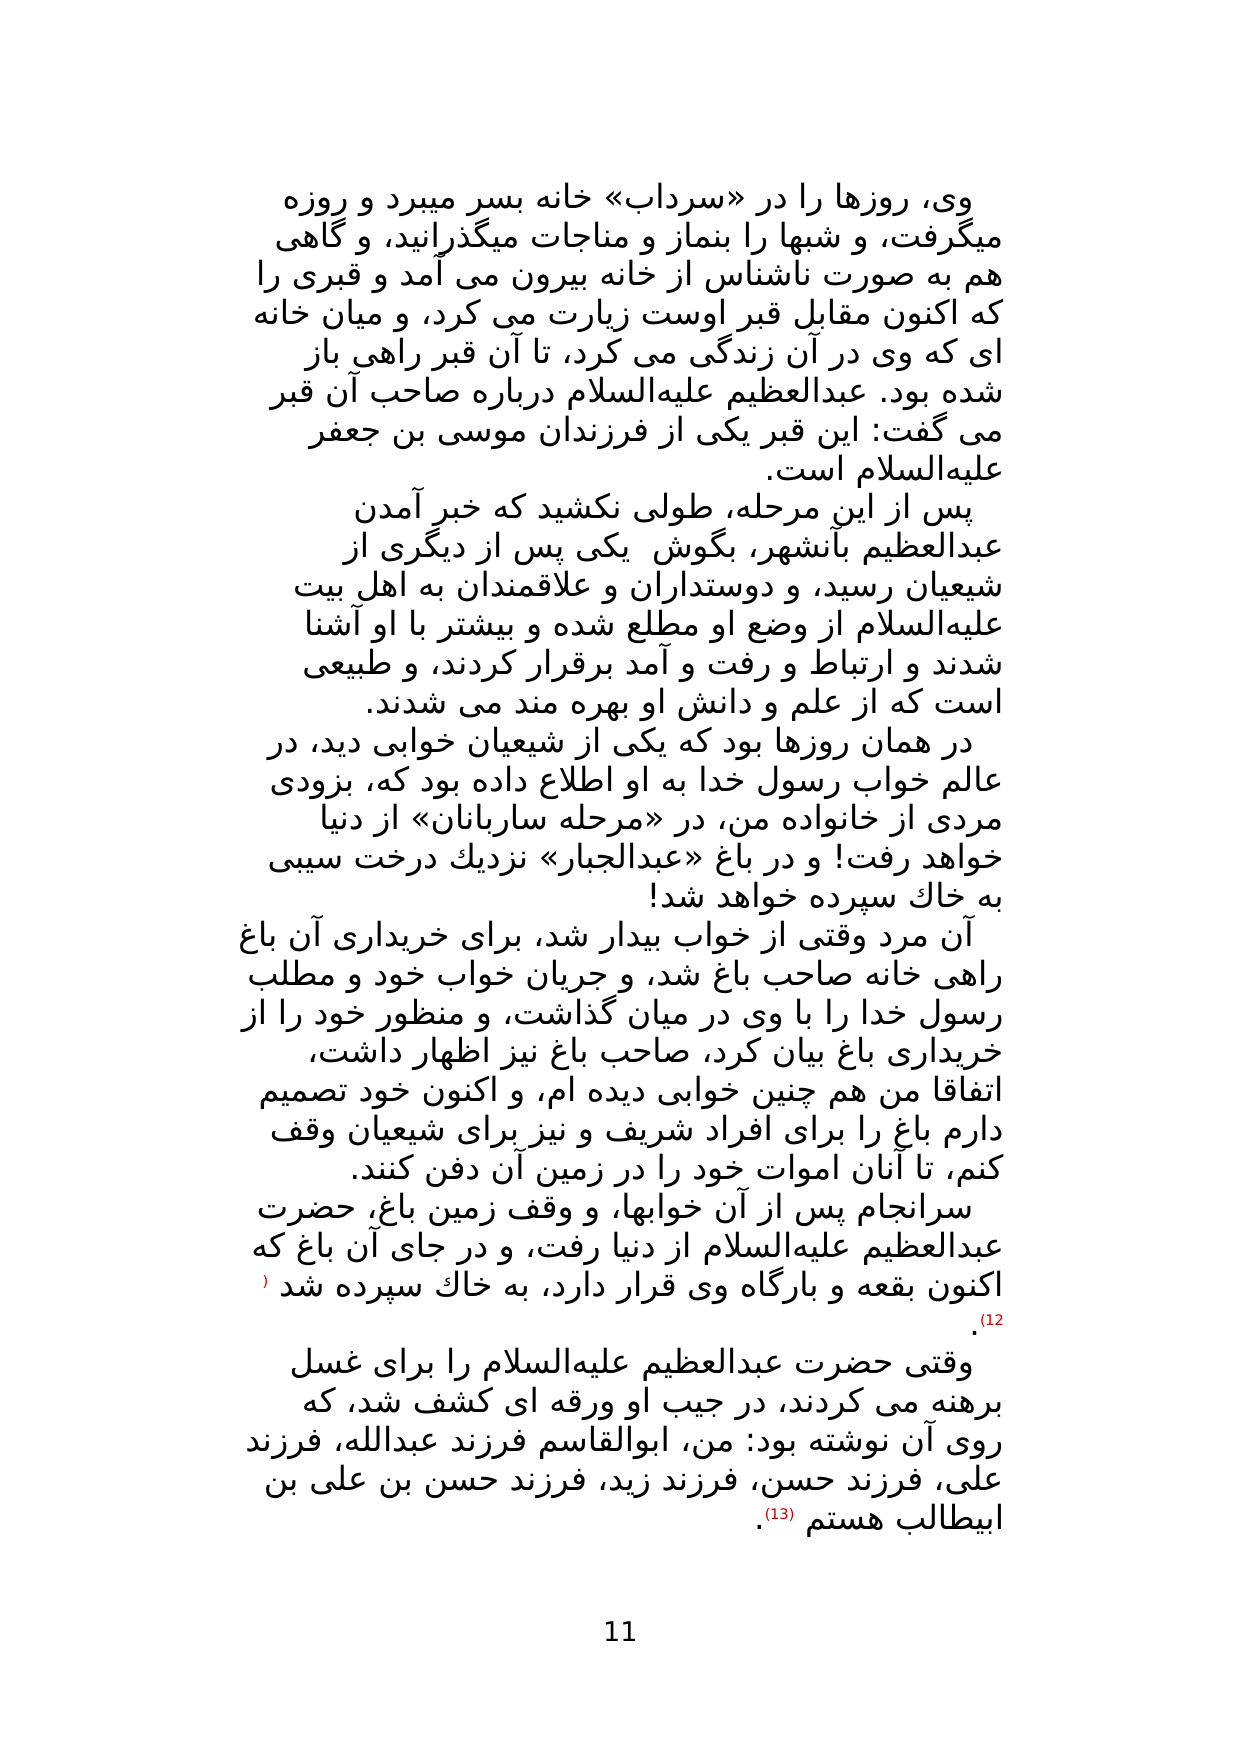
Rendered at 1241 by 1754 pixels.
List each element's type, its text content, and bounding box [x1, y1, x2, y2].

text در همان روزها بود كه يكى از شيعيان خوابى ديد، در عالم خواب رسول خدا به او اطلاع داده بود كه، بزودى مردى از خانواده من، در «مرحله ساربانان» از دنيا خواهد رفت! و در باغ «عبدالجبار» نزديك درخت سيبى به خاك سپرده خواهد شد! [236, 721, 1004, 915]
text وقتى حضرت عبدالعظيم عليه‌السلام را براى غسل برهنه مى كردند، در جيب او ورقه اى كشف شد، كه روى آن نوشته بود: من، ابوالقاسم فرزند عبدالله، فرزند على، فرزند حسن، فرزند زيد، فرزند حسن بن على بن ابيطالب هستم (13). [236, 1343, 1004, 1537]
text وى، روزها را در «سرداب» خانه بسر ميبرد و روزه ميگرفت، و شبها را بنماز و مناجات ميگذرانيد، و گاهى هم به صورت ناشناس از خانه بيرون مى آمد و قبرى را كه اكنون مقابل قبر اوست زيارت مى كرد، و ميان خانه اى كه وى در آن زندگى مى كرد، تا آن قبر راهى باز شده بود. عبدالعظيم عليه‌السلام درباره صاحب آن قبر مى گفت: اين قبر يكى از فرزندان موسى بن جعفر عليه‌السلام است. [236, 177, 1004, 488]
text سرانجام پس از آن خوابها، و وقف زمين باغ، حضرت عبدالعظيم عليه‌السلام از دنيا رفت، و در جاى آن باغ كه اكنون بقعه و بارگاه وى قرار دارد، به خاك سپرده شد (12). [236, 1187, 1004, 1343]
text پس از اين مرحله، طولى نكشيد كه خبر آمدن عبدالعظيم بآنشهر، بگوش ‍ يكى پس از ديگرى از شيعيان رسيد، و دوستداران و علاقمندان به اهل بيت عليه‌السلام از وضع او مطلع شده و بيشتر با او آشنا شدند و ارتباط و رفت و آمد برقرار كردند، و طبيعى است كه از علم و دانش او بهره مند مى شدند. [236, 488, 1004, 721]
text آن مرد وقتى از خواب بيدار شد، براى خريدارى آن باغ راهى خانه صاحب باغ شد، و جريان خواب خود و مطلب رسول خدا را با وى در ميان گذاشت، و منظور خود را از خريدارى باغ بيان كرد، صاحب باغ نيز اظهار داشت، اتفاقا من هم چنين خوابى ديده ام، و اكنون خود تصميم دارم باغ را براى افراد شريف و نيز براى شيعيان وقف كنم، تا آنان اموات خود را در زمين آن دفن كنند. [236, 915, 1004, 1187]
